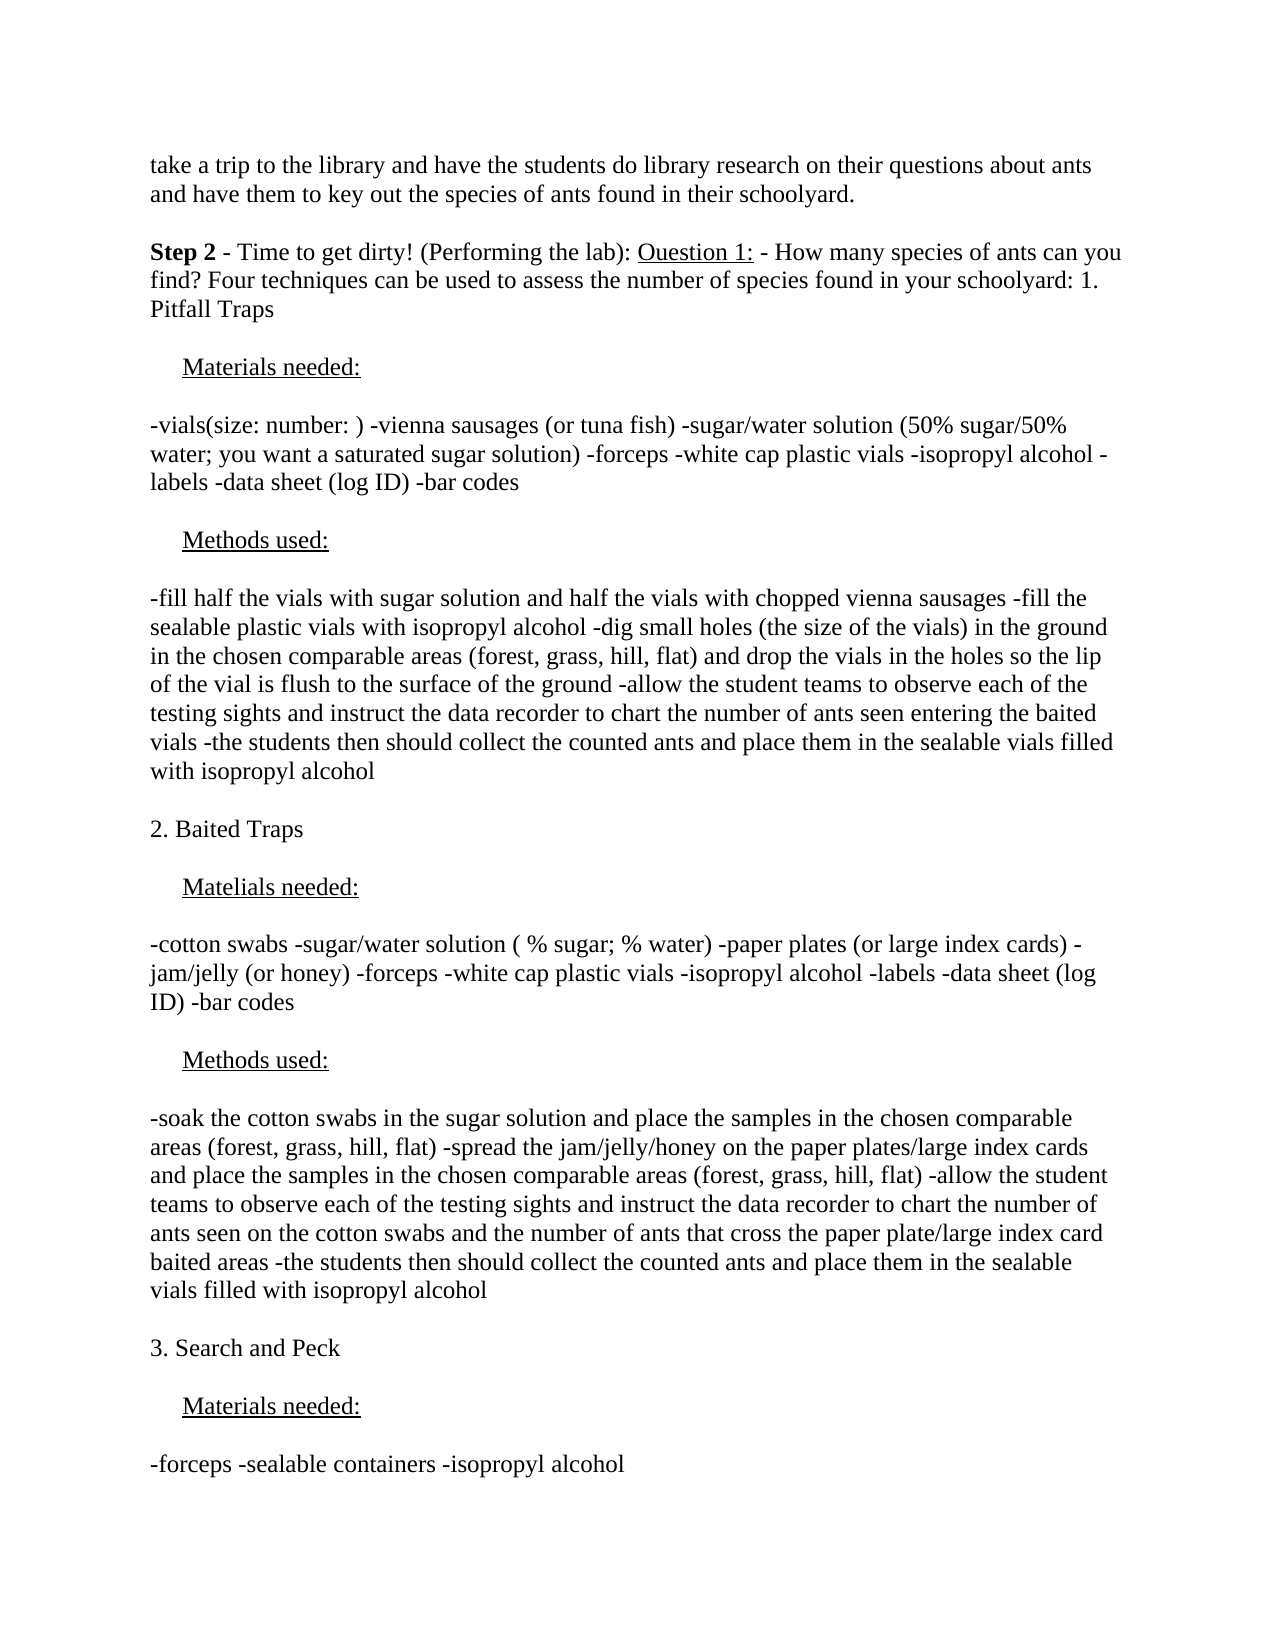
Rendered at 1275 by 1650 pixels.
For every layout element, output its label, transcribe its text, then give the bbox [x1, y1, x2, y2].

text -cotton swabs -sugar/water solution ( % sugar; % water) -paper plates (or large index cards) -jam/jelly (or honey) -forceps -white cap plastic vials -isopropyl alcohol -labels -data sheet (log ID) -bar codes [150, 929, 1125, 1016]
text  Methods used: [150, 1045, 1125, 1074]
text  Methods used: [150, 525, 1125, 554]
text -fill half the vials with sugar solution and half the vials with chopped vienna sausages -fill the sealable plastic vials with isopropyl alcohol -dig small holes (the size of the vials) in the ground in the chosen comparable areas (forest, grass, hill, flat) and drop the vials in the holes so the lip of the vial is flush to the surface of the ground -allow the student teams to observe each of the testing sights and instruct the data recorder to chart the number of ants seen entering the baited vials -the students then should collect the counted ants and place them in the sealable vials filled with isopropyl alcohol [150, 583, 1125, 784]
text  Materials needed: [150, 1391, 1125, 1420]
text -vials(size: number: ) -vienna sausages (or tuna fish) -sugar/water solution (50% sugar/50% water; you want a saturated sugar solution) -forceps -white cap plastic vials -isopropyl alcohol -labels -data sheet (log ID) -bar codes [150, 410, 1125, 496]
text  Materials needed: [150, 352, 1125, 381]
text -forceps -sealable containers -isopropyl alcohol [150, 1449, 1125, 1478]
text Step 2 - Time to get dirty! (Performing the lab): Ouestion 1: - How many species of ants can you find? Four techniques can be used to assess the number of species found in your schoolyard: 1. Pitfall Traps [150, 237, 1125, 323]
text 2. Baited Traps [150, 814, 1125, 842]
text 3. Search and Peck [150, 1333, 1125, 1362]
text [150, 150, 1125, 207]
text  Matelials needed: [150, 872, 1125, 900]
text -soak the cotton swabs in the sugar solution and place the samples in the chosen comparable areas (forest, grass, hill, flat) -spread the jam/jelly/honey on the paper plates/large index cards and place the samples in the chosen comparable areas (forest, grass, hill, flat) -allow the student teams to observe each of the testing sights and instruct the data recorder to chart the number of ants seen on the cotton swabs and the number of ants that cross the paper plate/large index card baited areas -the students then should collect the counted ants and place them in the sealable vials filled with isopropyl alcohol [150, 1103, 1125, 1304]
